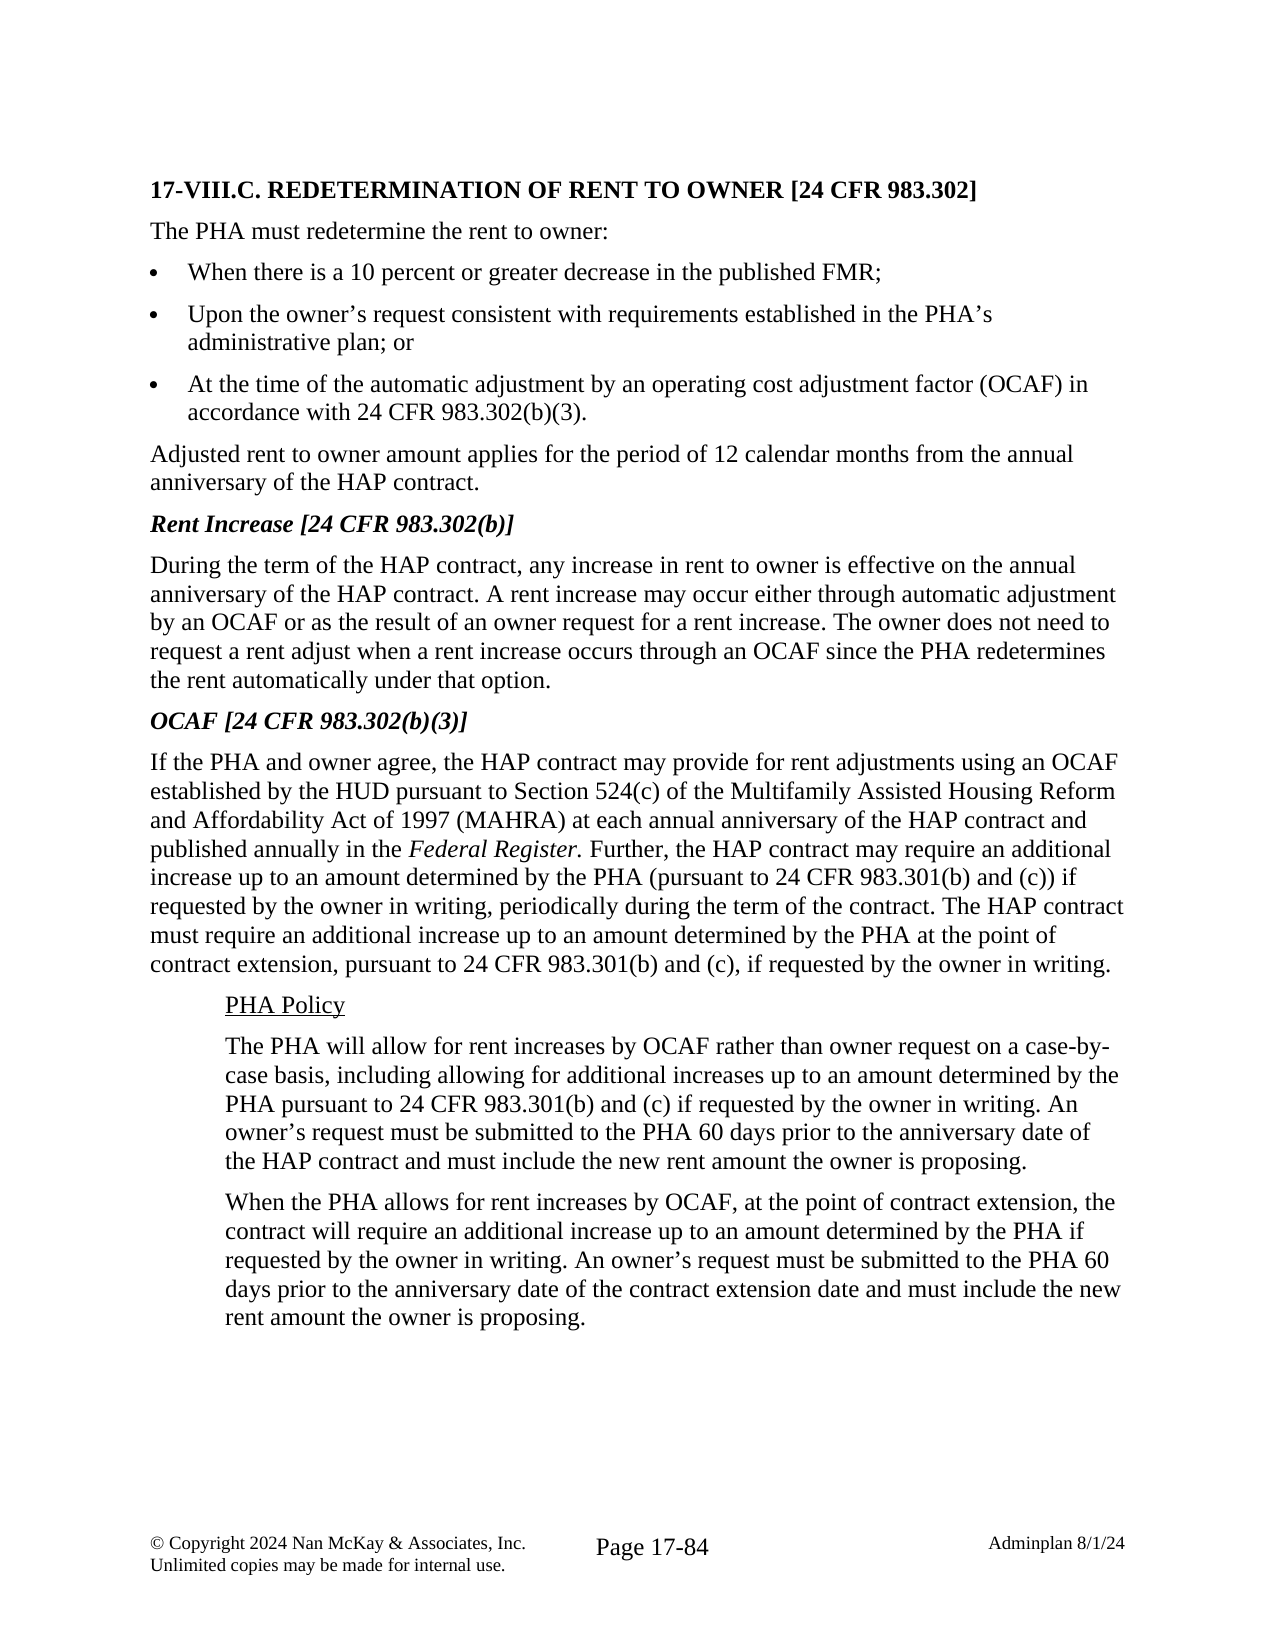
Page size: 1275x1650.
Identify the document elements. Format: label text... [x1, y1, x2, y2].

text OCAF [24 CFR 983.302(b)(3)] [150, 706, 1125, 735]
text The PHA will allow for rent increases by OCAF rather than owner request on a case-by-case basis, including allowing for additional increases up to an amount determined by the PHA pursuant to 24 CFR 983.301(b) and (c) if requested by the owner in writing. An owner’s request must be submitted to the PHA 60 days prior to the anniversary date of the HAP contract and must include the new rent amount the owner is proposing. [225, 1031, 1125, 1175]
text 17-VIII.C. REDETERMINATION OF RENT TO OWNER [24 CFR 983.302] [150, 175, 1125, 204]
text Adjusted rent to owner amount applies for the period of 12 calendar months from the annual anniversary of the HAP contract. [150, 439, 1125, 496]
text The PHA must redetermine the rent to owner: [150, 216, 1125, 245]
list At the time of the automatic adjustment by an operating cost adjustment factor (OCAF) in accordance with 24 CFR 983.302(b)(3). [150, 369, 1125, 426]
text During the term of the HAP contract, any increase in rent to owner is effective on the annual anniversary of the HAP contract. A rent increase may occur either through automatic adjustment by an OCAF or as the result of an owner request for a rent increase. The owner does not need to request a rent adjust when a rent increase occurs through an OCAF since the PHA redetermines the rent automatically under that option. [150, 550, 1125, 694]
list When there is a 10 percent or greater decrease in the published FMR; [150, 257, 1125, 286]
list Upon the owner’s request consistent with requirements established in the PHA’s administrative plan; or [150, 299, 1125, 356]
text When the PHA allows for rent increases by OCAF, at the point of contract extension, the contract will require an additional increase up to an amount determined by the PHA if requested by the owner in writing. An owner’s request must be submitted to the PHA 60 days prior to the anniversary date of the contract extension date and must include the new rent amount the owner is proposing. [225, 1187, 1125, 1331]
text Rent Increase [24 CFR 983.302(b)] [150, 509, 1125, 537]
text If the PHA and owner agree, the HAP contract may provide for rent adjustments using an OCAF established by the HUD pursuant to Section 524(c) of the Multifamily Assisted Housing Reform and Affordability Act of 1997 (MAHRA) at each annual anniversary of the HAP contract and published annually in the Federal Register. Further, the HAP contract may require an additional increase up to an amount determined by the PHA (pursuant to 24 CFR 983.301(b) and (c)) if requested by the owner in writing, periodically during the term of the contract. The HAP contract must require an additional increase up to an amount determined by the PHA at the point of contract extension, pursuant to 24 CFR 983.301(b) and (c), if requested by the owner in writing. [150, 747, 1125, 977]
text PHA Policy [225, 990, 1125, 1019]
